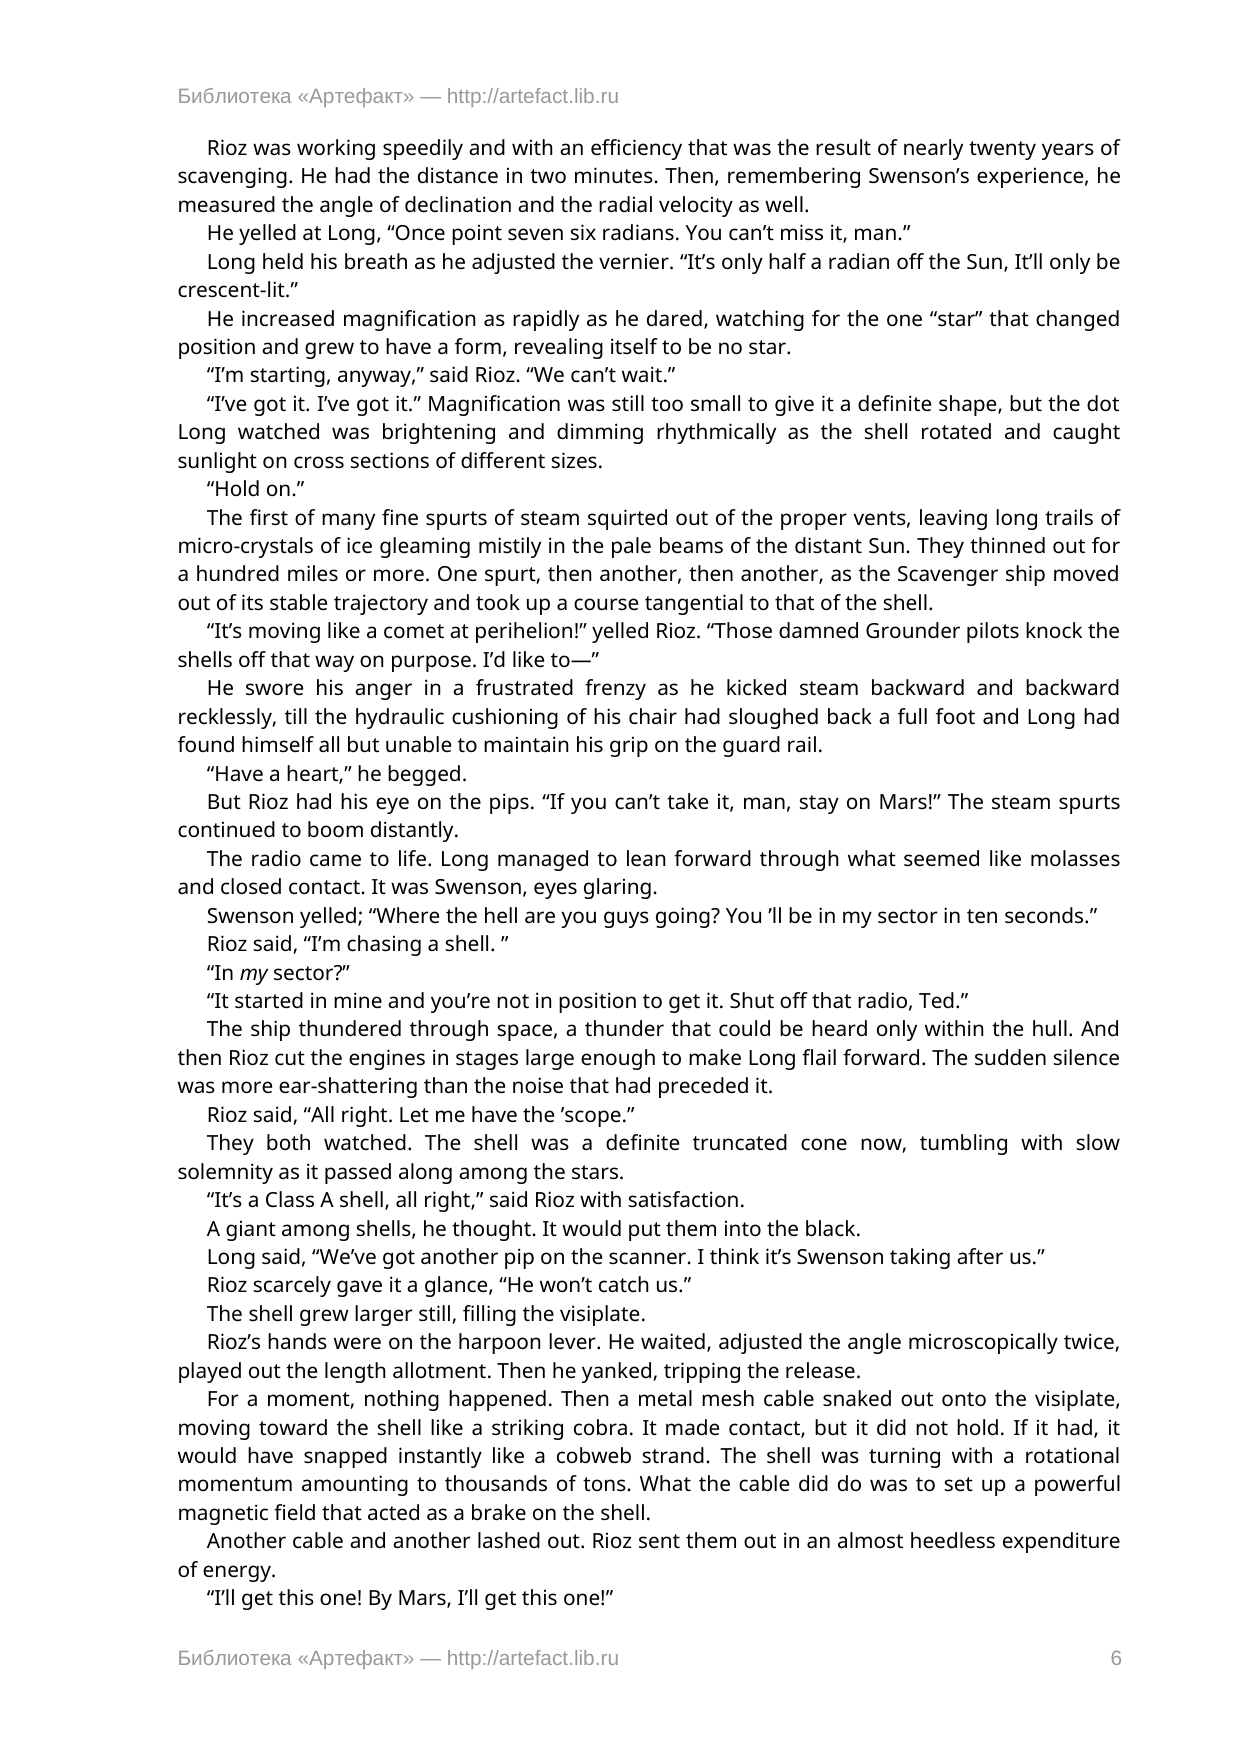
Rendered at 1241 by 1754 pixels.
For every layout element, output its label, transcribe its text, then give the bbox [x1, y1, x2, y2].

text The first of many fine spurts of steam squirted out of the proper vents, leaving long trails of micro-crystals of ice gleaming mistily in the pale beams of the distant Sun. They thinned out for a hundred miles or more. One spurt, then another, then another, as the Scavenger ship moved out of its stable trajectory and took up a course tangential to that of the shell. [177, 503, 1122, 616]
text Long said, “We’ve got another pip on the scanner. I think it’s Swenson taking after us.” [177, 1242, 1122, 1271]
text He swore his anger in a frustrated frenzy as he kicked steam backward and backward recklessly, till the hydraulic cushioning of his chair had sloughed back a full foot and Long had found himself all but unable to maintain his grip on the guard rail. [177, 673, 1122, 759]
text The ship thundered through space, a thunder that could be heard only within the hull. And then Rioz cut the engines in stages large enough to make Long flail forward. The sudden silence was more ear-shattering than the noise that had preceded it. [177, 1014, 1122, 1100]
text He yelled at Long, “Once point seven six radians. You can’t miss it, man.” [177, 218, 1122, 247]
text Rioz said, “I’m chasing a shell. ” [177, 929, 1122, 958]
text “It’s a Class A shell, all right,” said Rioz with satisfaction. [177, 1185, 1122, 1214]
text They both watched. The shell was a definite truncated cone now, tumbling with slow solemnity as it passed along among the stars. [177, 1128, 1122, 1185]
text For a moment, nothing happened. Then a metal mesh cable snaked out onto the visiplate, moving toward the shell like a striking cobra. It made contact, but it did not hold. If it had, it would have snapped instantly like a cobweb strand. The shell was turning with a rotational momentum amounting to thousands of tons. What the cable did do was to set up a powerful magnetic field that acted as a brake on the shell. [177, 1384, 1122, 1526]
text “It started in mine and you’re not in position to get it. Shut off that radio, Ted.” [177, 986, 1122, 1014]
text Rioz was working speedily and with an efficiency that was the result of nearly twenty years of scavenging. He had the distance in two minutes. Then, remembering Swenson’s experience, he measured the angle of declination and the radial velocity as well. [177, 133, 1122, 218]
text “In my sector?” [177, 958, 1122, 986]
text “Have a heart,” he begged. [177, 759, 1122, 787]
text The shell grew larger still, filling the visiplate. [177, 1299, 1122, 1327]
text “Hold on.” [177, 474, 1122, 503]
text Long held his breath as he adjusted the vernier. “It’s only half a radian off the Sun, It’ll only be crescent-lit.” [177, 247, 1122, 304]
text Another cable and another lashed out. Rioz sent them out in an almost heedless expenditure of energy. [177, 1526, 1122, 1583]
text Rioz scarcely gave it a glance, “He won’t catch us.” [177, 1271, 1122, 1299]
text Swenson yelled; “Where the hell are you guys going? You ’ll be in my sector in ten seconds.” [177, 901, 1122, 929]
text He increased magnification as rapidly as he dared, watching for the one “star” that changed position and grew to have a form, revealing itself to be no star. [177, 304, 1122, 361]
text “It’s moving like a comet at perihelion!” yelled Rioz. “Those damned Grounder pilots knock the shells off that way on purpose. I’d like to—” [177, 616, 1122, 673]
text Rioz’s hands were on the harpoon lever. He waited, adjusted the angle microscopically twice, played out the length allotment. Then he yanked, tripping the release. [177, 1327, 1122, 1384]
text But Rioz had his eye on the pips. “If you can’t take it, man, stay on Mars!” The steam spurts continued to boom distantly. [177, 787, 1122, 844]
text Rioz said, “All right. Let me have the ’scope.” [177, 1100, 1122, 1128]
text “I’m starting, anyway,” said Rioz. “We can’t wait.” [177, 361, 1122, 389]
text “I’ve got it. I’ve got it.” Magnification was still too small to give it a definite shape, but the dot Long watched was brightening and dimming rhythmically as the shell rotated and caught sunlight on cross sections of different sizes. [177, 389, 1122, 474]
text The radio came to life. Long managed to lean forward through what seemed like molasses and closed contact. It was Swenson, eyes glaring. [177, 844, 1122, 901]
text “I’ll get this one! By Mars, I’ll get this one!” [177, 1583, 1122, 1612]
text A giant among shells, he thought. It would put them into the black. [177, 1214, 1122, 1242]
